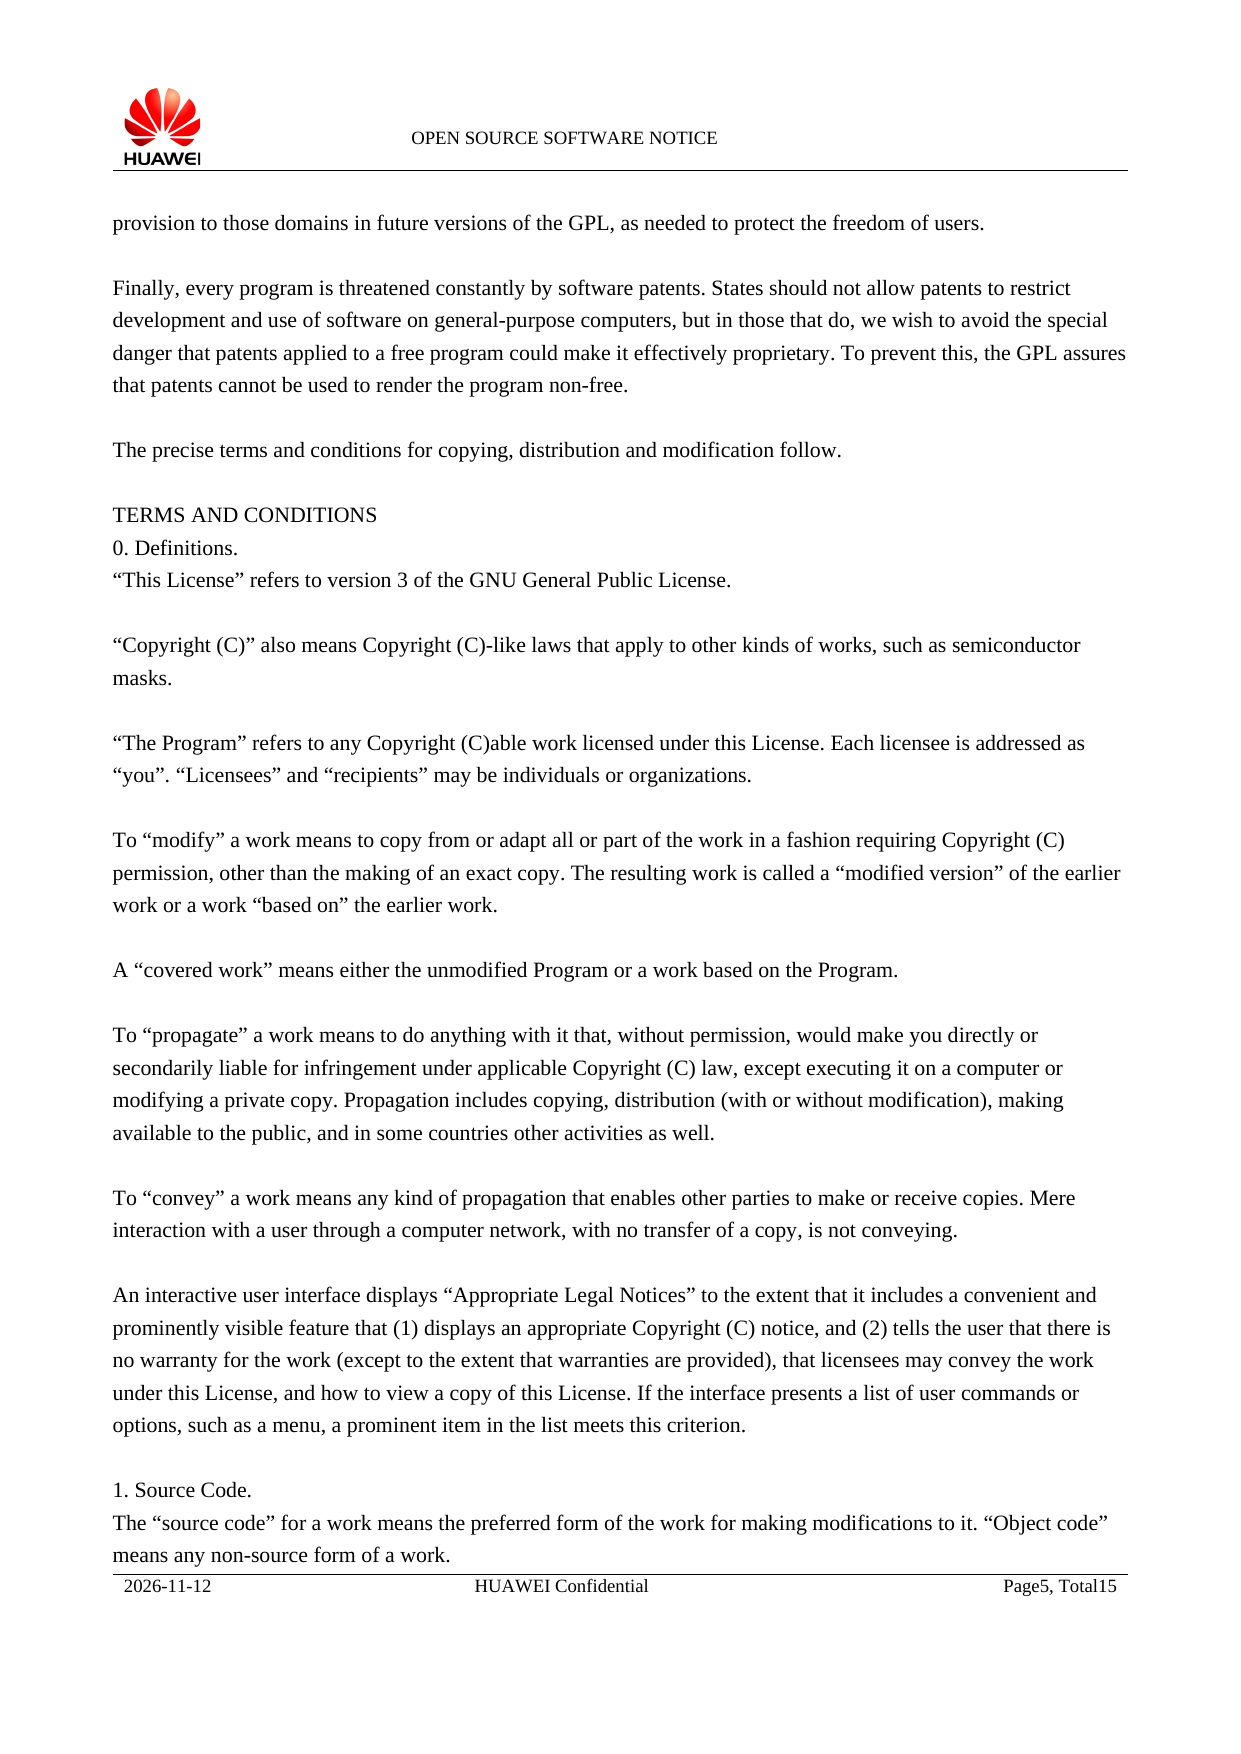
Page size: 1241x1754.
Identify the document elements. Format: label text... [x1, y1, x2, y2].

picture [124, 88, 201, 165]
